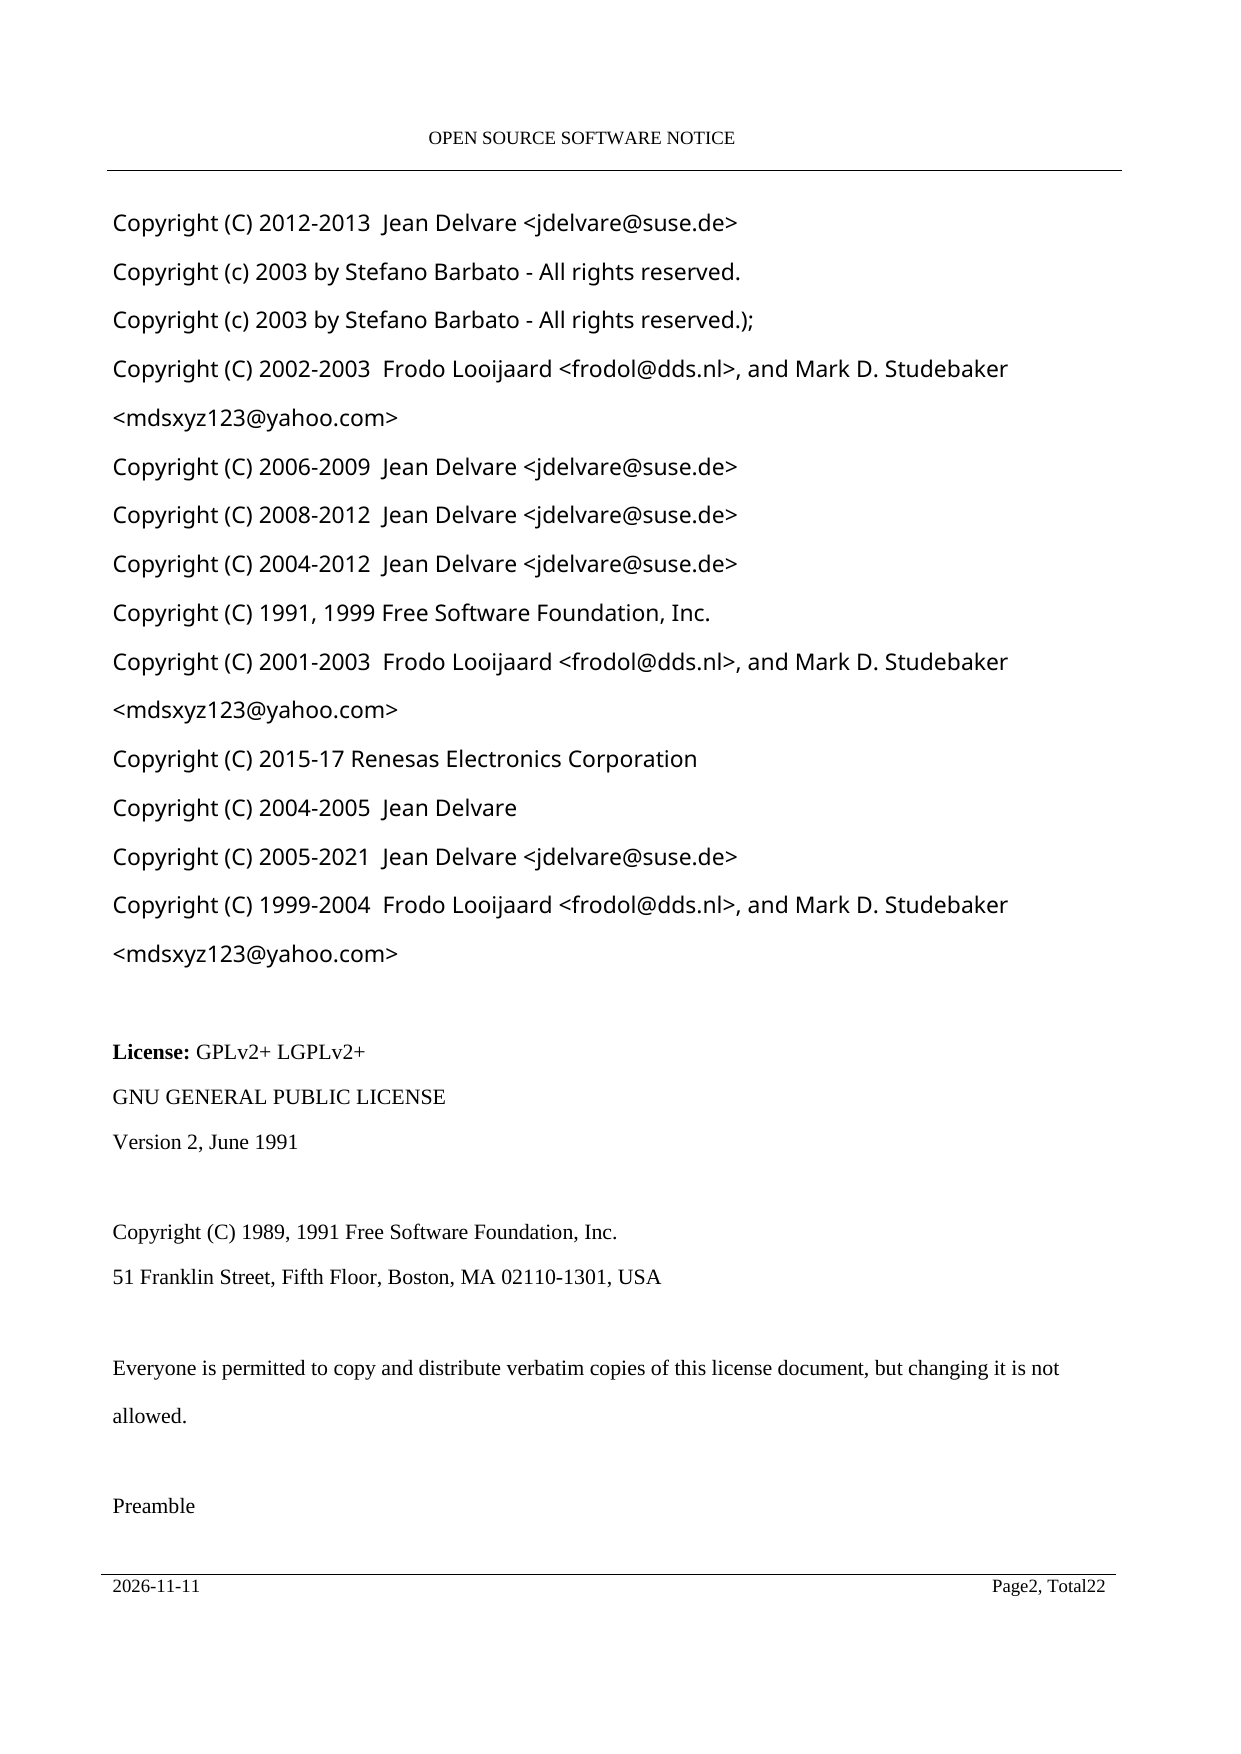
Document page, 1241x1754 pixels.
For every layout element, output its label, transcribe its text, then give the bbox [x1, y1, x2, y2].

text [112, 206, 1128, 1019]
text Everyone is permitted to copy and distribute verbatim copies of this license document, but changing it is not allowed. [112, 1351, 1128, 1432]
text Preamble [112, 1490, 1128, 1522]
text License: GPLv2+ LGPLv2+ [112, 1035, 1128, 1068]
text GNU GENERAL PUBLIC LICENSE [112, 1080, 1128, 1113]
text Copyright (C) 1989, 1991 Free Software Foundation, Inc. [112, 1216, 1128, 1248]
text Version 2, June 1991 [112, 1125, 1128, 1158]
text 51 Franklin Street, Fifth Floor, Boston, MA 02110-1301, USA [112, 1261, 1128, 1293]
